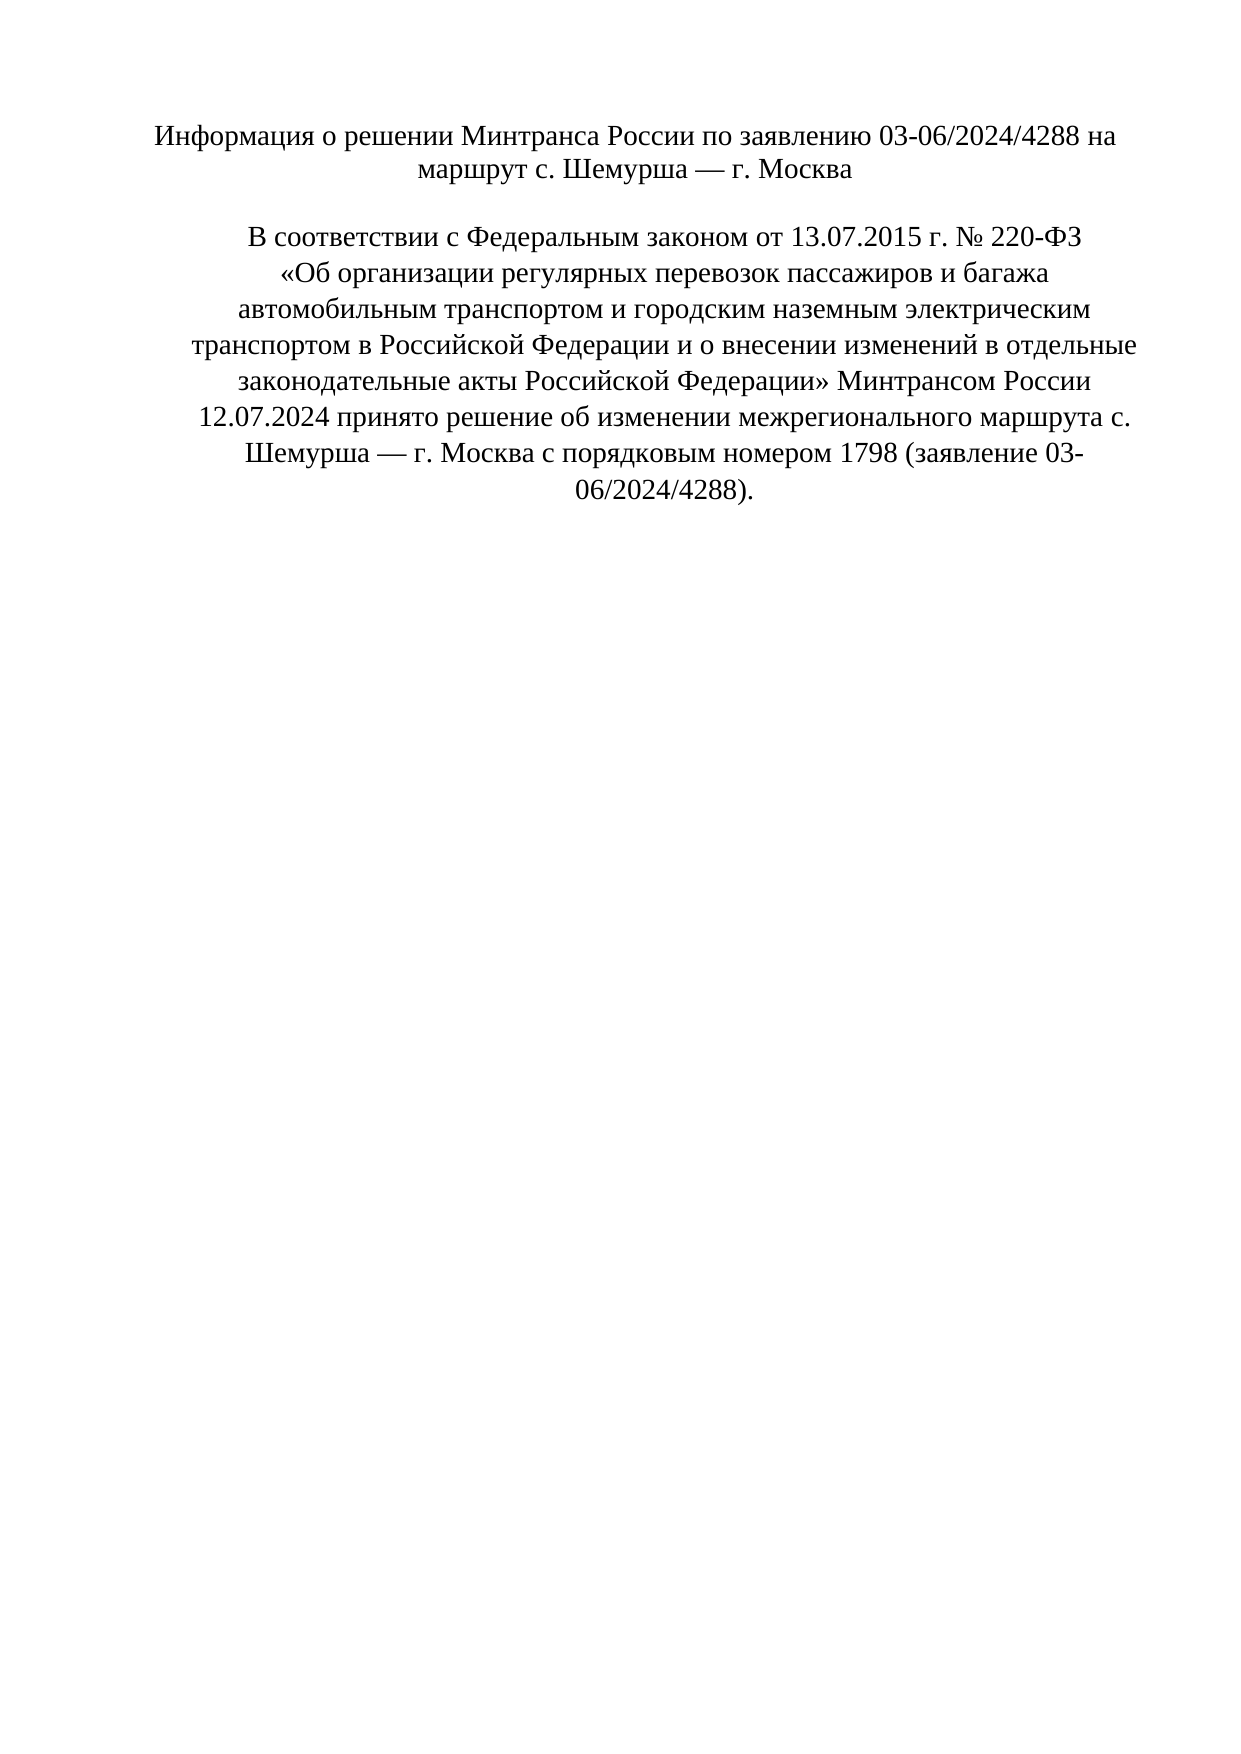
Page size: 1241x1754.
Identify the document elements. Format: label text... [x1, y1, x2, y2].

text В соответствии с Федеральным законом от 13.07.2015 г. № 220-ФЗ «Об организации регулярных перевозок пассажиров и багажа автомобильным транспортом и городским наземным электрическим транспортом в Российской Федерации и о внесении изменений в отдельные законодательные акты Российской Федерации» Минтрансом России 12.07.2024 принято решение об изменении межрегионального маршрута с. Шемурша — г. Москва с порядковым номером 1798 (заявление 03-06/2024/4288). [177, 219, 1152, 505]
text Информация о решении Минтранса России по заявлению 03-06/2024/4288 на маршрут с. Шемурша — г. Москва [118, 118, 1152, 185]
